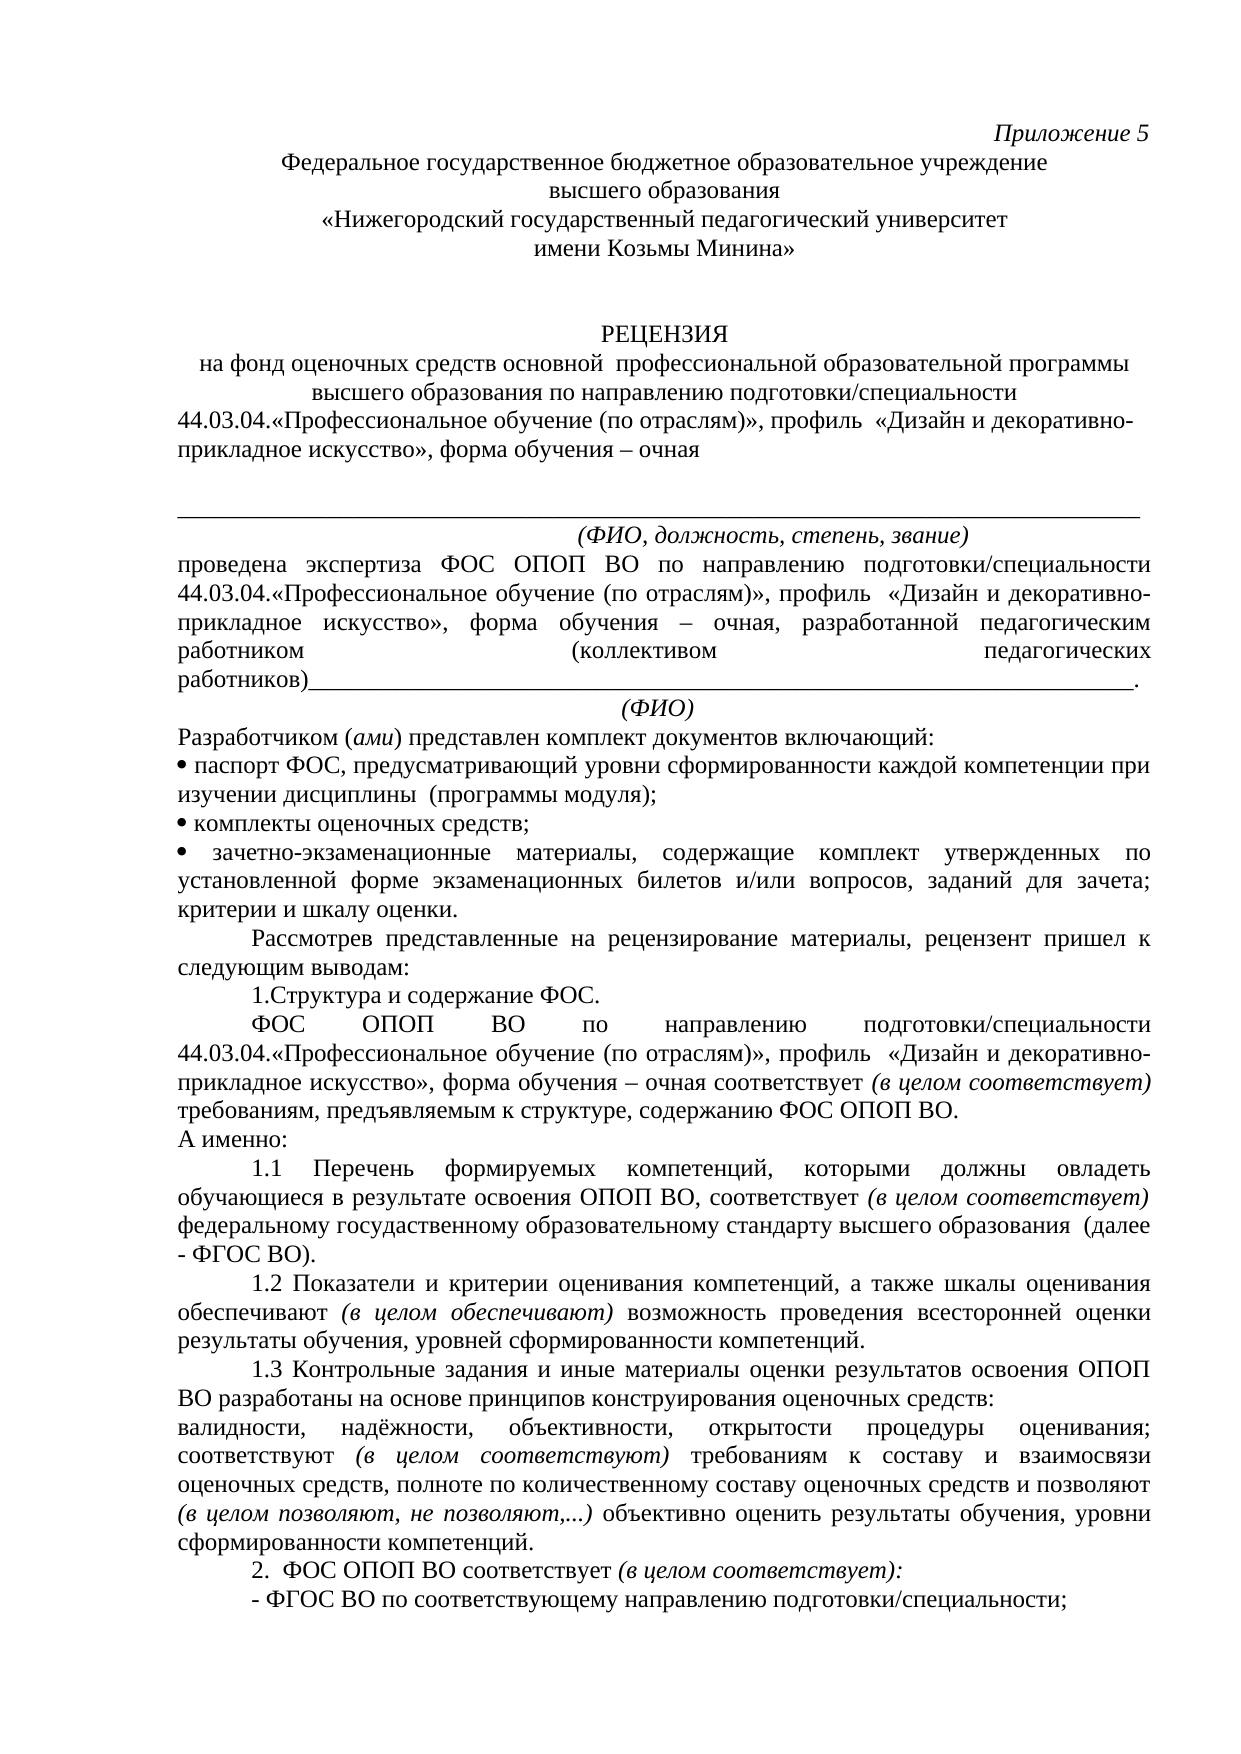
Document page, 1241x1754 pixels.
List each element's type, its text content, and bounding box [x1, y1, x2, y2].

text Разработчиком (ами) представлен комплект документов включающий: [177, 722, 1152, 751]
text имени Козьмы Минина» [177, 233, 1152, 262]
text комплекты оценочных средств; [177, 808, 1152, 837]
text 1.1 Перечень формируемых компетенций, которыми должны овладеть обучающиеся в результате освоения ОПОП ВО, соответствует (в целом соответствует) федеральному госудаственному образовательному стандарту высшего образования (далее - ФГОС ВО). [177, 1153, 1152, 1268]
text проведена экспертиза ФОС ОПОП ВО по направлению подготовки/специальности 44.03.04.«Профессиональное обучение (по отраслям)», профиль «Дизайн и декоративно-прикладное искусство», форма обучения – очная, разработанной педагогическим работником (коллективом педагогических работников)__________________________________________________________________. [177, 549, 1152, 693]
text _____________________________________________________________________________ [177, 492, 1152, 521]
text ФОС ОПОП ВО по направлению подготовки/специальности 44.03.04.«Профессиональное обучение (по отраслям)», профиль «Дизайн и декоративно-прикладное искусство», форма обучения – очная соответствует (в целом соответствует) требованиям, предъявляемым к структуре, содержанию ФОС ОПОП ВО. [177, 1009, 1152, 1124]
text (ФИО) [177, 693, 1152, 722]
text Приложение 5 [177, 118, 1152, 147]
text паспорт ФОС, предусматривающий уровни сформированности каждой компетенции при изучении дисциплины (программы модуля); [177, 751, 1152, 808]
text А именно: [177, 1124, 1152, 1153]
text зачетно-экзаменационные материалы, содержащие комплект утвержденных по установленной форме экзаменационных билетов и/или вопросов, заданий для зачета; критерии и шкалу оценки. [177, 837, 1152, 923]
text высшего образования [177, 176, 1152, 204]
text 1.Структура и содержание ФОС. [177, 981, 1152, 1009]
text Федеральное государственное бюджетное образовательное учреждение [177, 147, 1152, 176]
text 1.2 Показатели и критерии оценивания компетенций, а также шкалы оценивания обеспечивают (в целом обеспечивают) возможность проведения всесторонней оценки результаты обучения, уровней сформированности компетенций. [177, 1268, 1152, 1354]
text 44.03.04.«Профессиональное обучение (по отраслям)», профиль «Дизайн и декоративно-прикладное искусство», форма обучения – очная [177, 406, 1152, 463]
text «Нижегородский государственный педагогический университет [177, 204, 1152, 233]
text 1.3 Контрольные задания и иные материалы оценки результатов освоения ОПОП ВО разработаны на основе принципов конструирования оценочных средств: [177, 1354, 1152, 1412]
text 2. ФОС ОПОП ВО соответствует (в целом соответствует): [177, 1556, 1152, 1584]
text - ФГОС ВО по соответствующему направлению подготовки/специальности; [177, 1584, 1152, 1613]
text РЕЦЕНЗИЯ [177, 319, 1152, 348]
text (ФИО, должность, степень, звание) [177, 521, 1152, 549]
text валидности, надёжности, объективности, открытости процедуры оценивания; соответствуют (в целом соответствуют) требованиям к составу и взаимосвязи оценочных средств, полноте по количественному составу оценочных средств и позволяют (в целом позволяют, не позволяют,...) объективно оценить результаты обучения, уровни сформированности компетенций. [177, 1412, 1152, 1556]
text Рассмотрев представленные на рецензирование материалы, рецензент пришел к следующим выводам: [177, 923, 1152, 981]
text на фонд оценочных средств основной профессиональной образовательной программы высшего образования по направлению подготовки/специальности [177, 348, 1152, 406]
